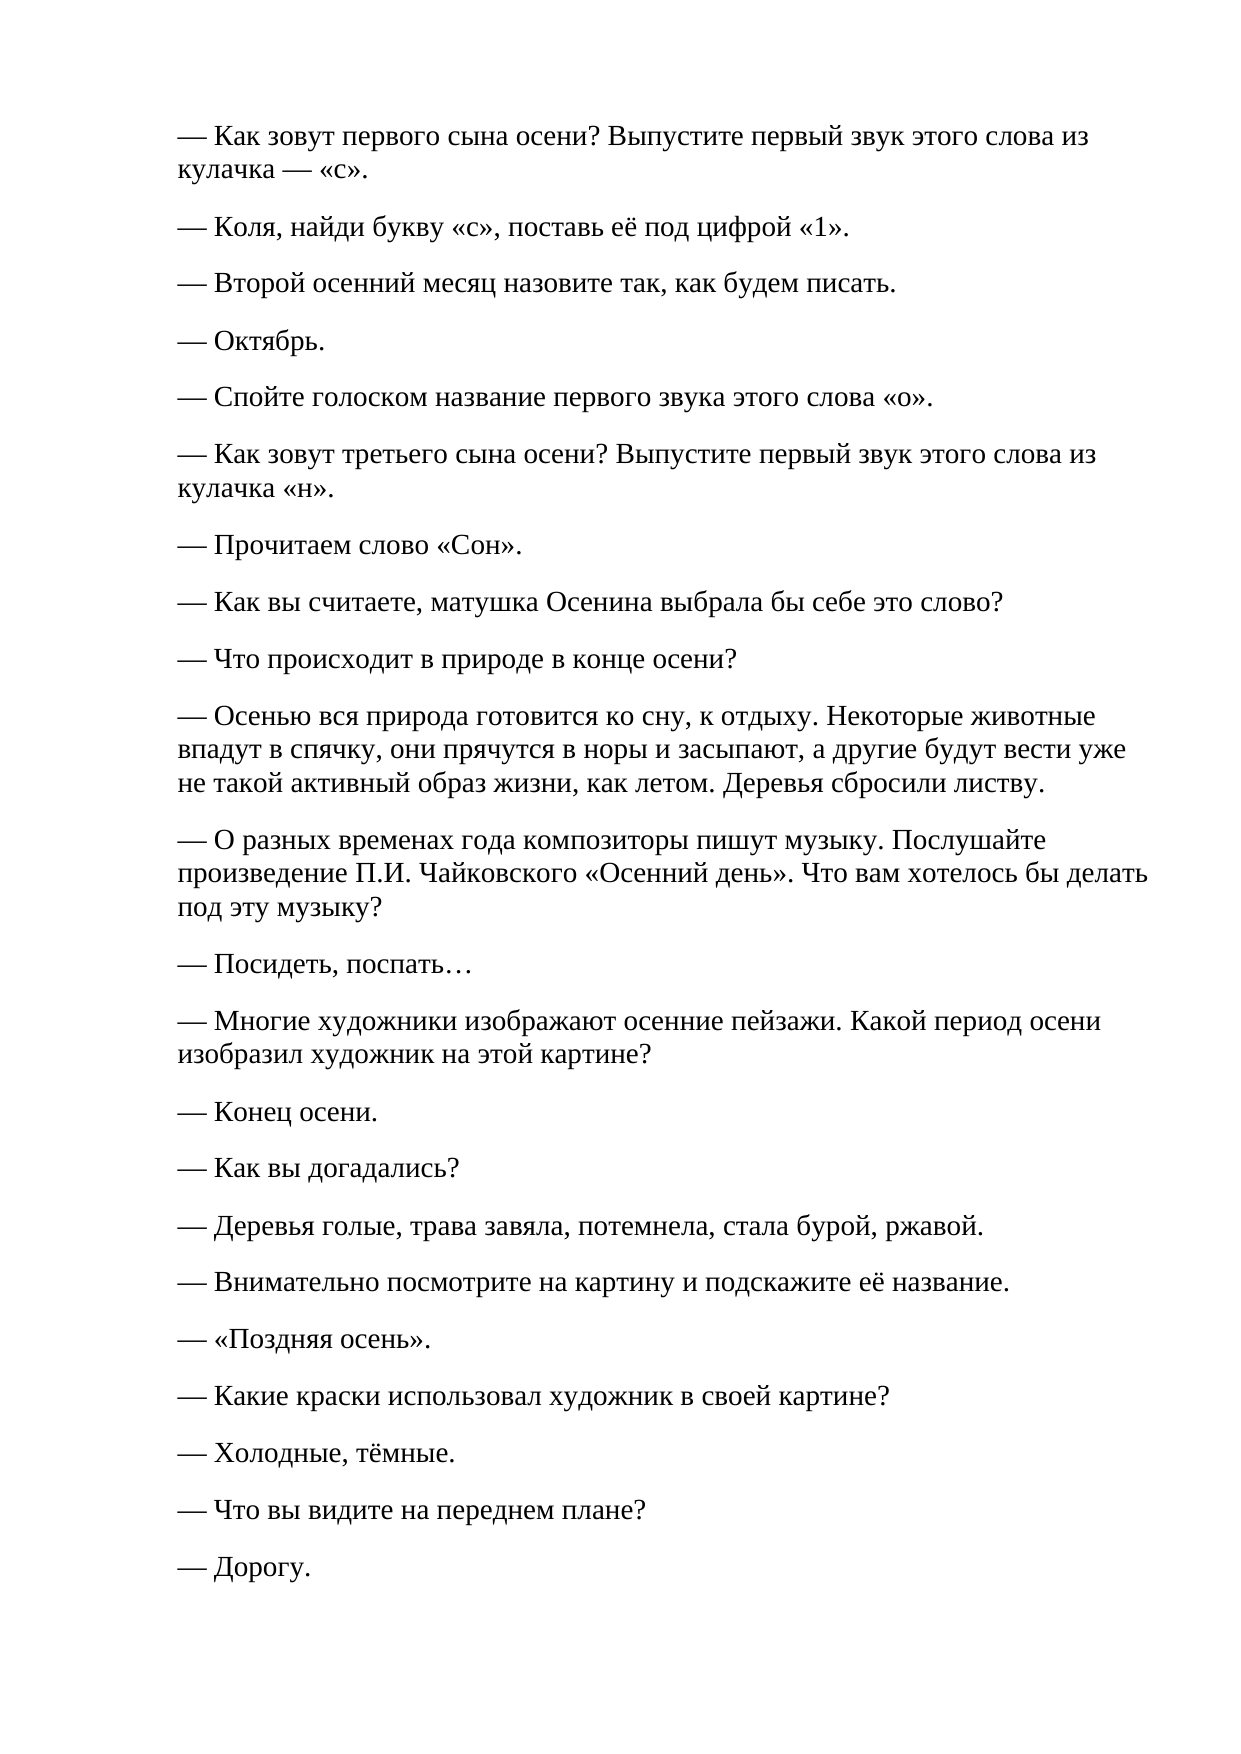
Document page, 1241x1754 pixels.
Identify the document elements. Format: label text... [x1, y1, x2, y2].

text — Спойте голоском название первого звука этого слова «о». [177, 379, 1152, 413]
text — Многие художники изображают осенние пейзажи. Какой период осени изобразил художник на этой картине? [177, 1003, 1152, 1070]
text — Прочитаем слово «Сон». [177, 527, 1152, 561]
text — Октябрь. [177, 323, 1152, 356]
text — Второй осенний месяц назовите так, как будем писать. [177, 266, 1152, 299]
text — Дорогу. [177, 1549, 1152, 1583]
text — Холодные, тёмные. [177, 1436, 1152, 1469]
text — Какие краски использовал художник в своей картине? [177, 1378, 1152, 1412]
text — О разных временах года композиторы пишут музыку. Послушайте произведение П.И. Чайковского «Осенний день». Что вам хотелось бы делать под эту музыку? [177, 822, 1152, 923]
text — Как вы считаете, матушка Осенина выбрала бы себе это слово? [177, 584, 1152, 618]
text — Внимательно посмотрите на картину и подскажите её название. [177, 1264, 1152, 1298]
text — Посидеть, поспать… [177, 946, 1152, 980]
text — Деревья голые, трава завяла, потемнела, стала бурой, ржавой. [177, 1208, 1152, 1241]
text — Как зовут третьего сына осени? Выпустите первый звук этого слова из кулачка «н». [177, 437, 1152, 504]
text — Конец осени. [177, 1094, 1152, 1127]
text — Что вы видите на переднем плане? [177, 1492, 1152, 1526]
text — Как вы догадались? [177, 1151, 1152, 1184]
text — Как зовут первого сына осени? Выпустите первый звук этого слова из кулачка — «с». [177, 118, 1152, 185]
text — Коля, найди букву «с», поставь её под цифрой «1». [177, 209, 1152, 242]
text — «Поздняя осень». [177, 1322, 1152, 1355]
text — Осенью вся природа готовится ко сну, к отдыху. Некоторые животные впадут в спячку, они прячутся в норы и засыпают, а другие будут вести уже не такой активный образ жизни, как летом. Деревья сбросили листву. [177, 698, 1152, 799]
text — Что происходит в природе в конце осени? [177, 641, 1152, 674]
